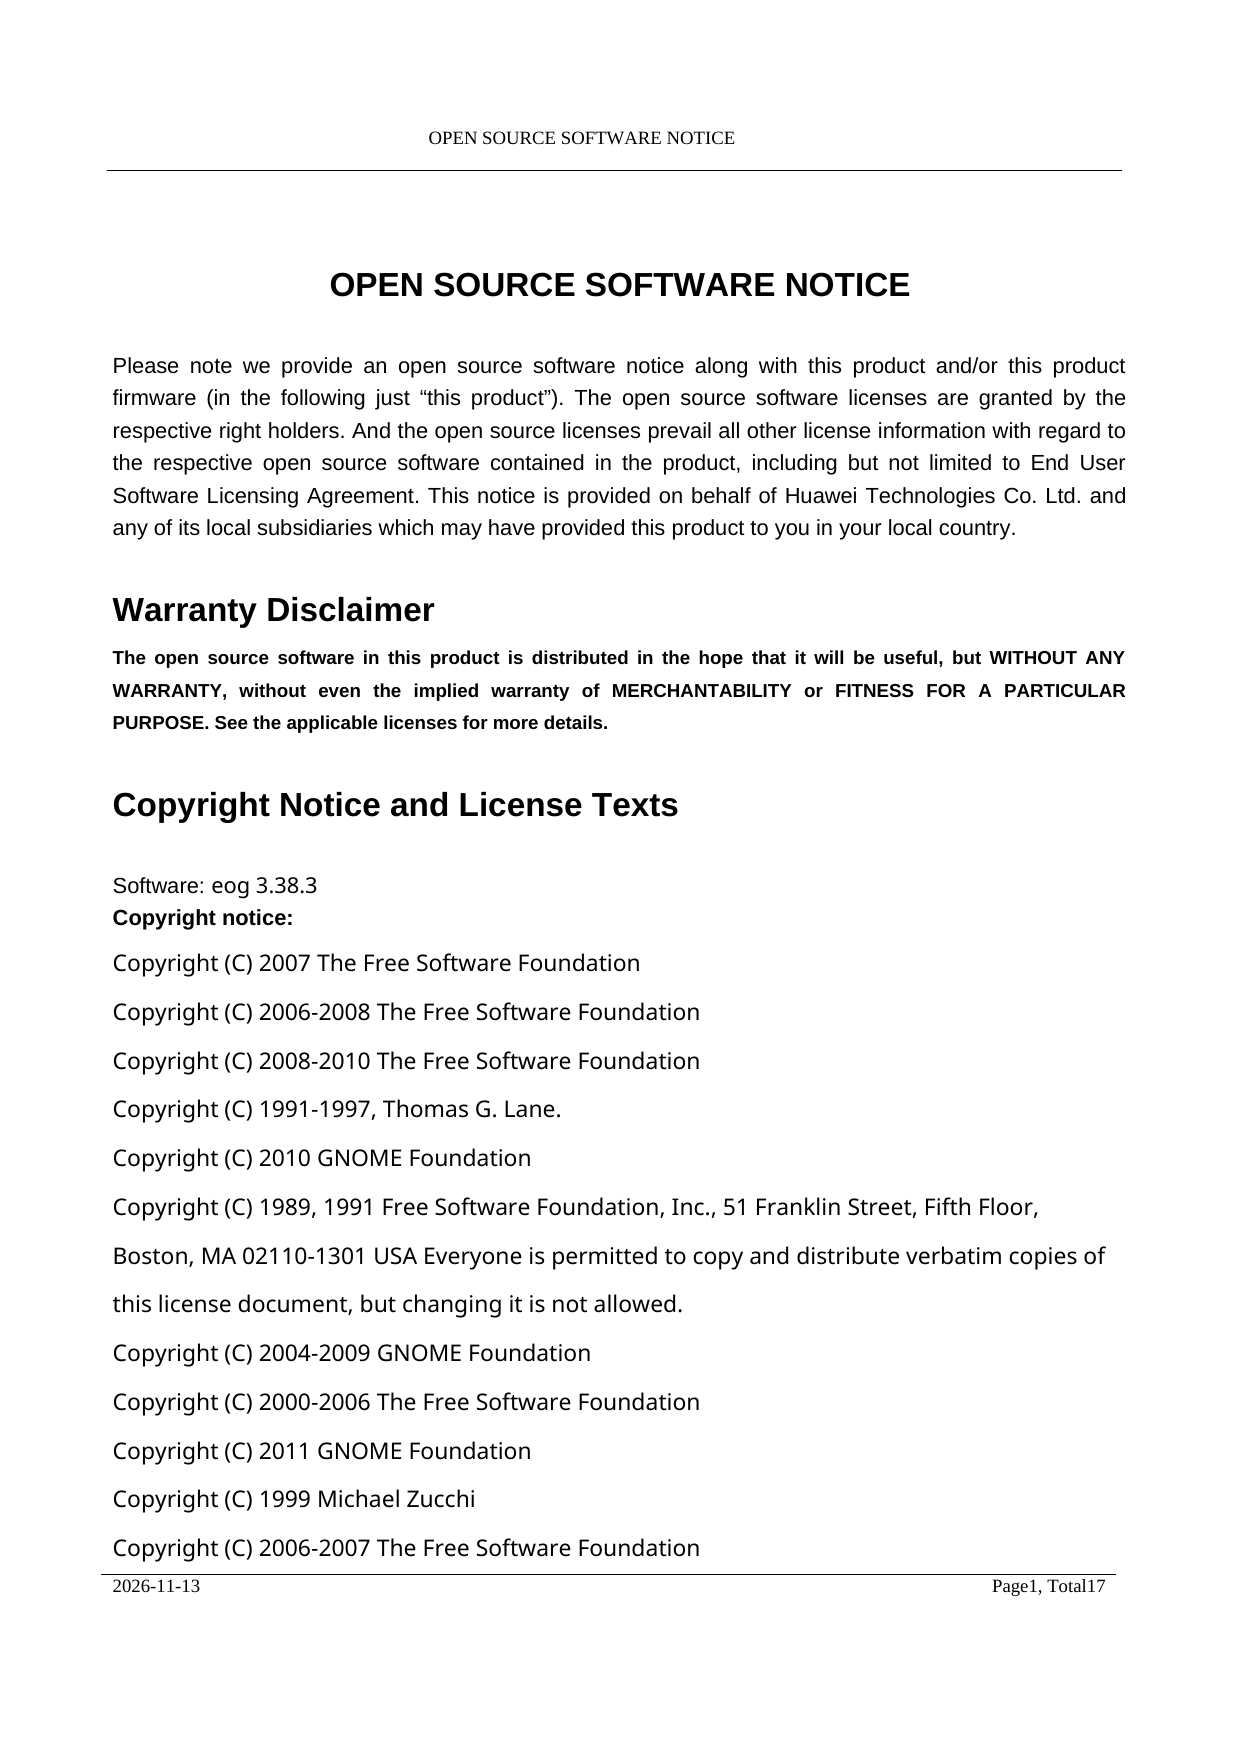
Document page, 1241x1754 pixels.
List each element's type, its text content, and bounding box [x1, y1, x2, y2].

text Copyright Notice and License Texts [112, 771, 1128, 836]
text Software: eog 3.38.3 [112, 869, 1128, 901]
text Copyright notice: [112, 901, 1128, 934]
text The open source software in this product is distributed in the hope that it will be useful, but WITHOUT ANY WARRANTY, without even the implied warranty of MERCHANTABILITY or FITNESS FOR A PARTICULAR PURPOSE. See the applicable licenses for more details. [112, 641, 1128, 739]
text Please note we provide an open source software notice along with this product and/or this product firmware (in the following just “this product”). The open source software licenses are granted by the respective right holders. And the open source licenses prevail all other license information with regard to the respective open source software contained in the product, including but not limited to End User Software Licensing Agreement. This notice is provided on behalf of Huawei Technologies Co. Ltd. and any of its local subsidiaries which may have provided this product to you in your local country. [112, 349, 1128, 544]
text Warranty Disclaimer [112, 576, 1128, 641]
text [112, 947, 1128, 1564]
text OPEN SOURCE SOFTWARE NOTICE [112, 251, 1128, 316]
